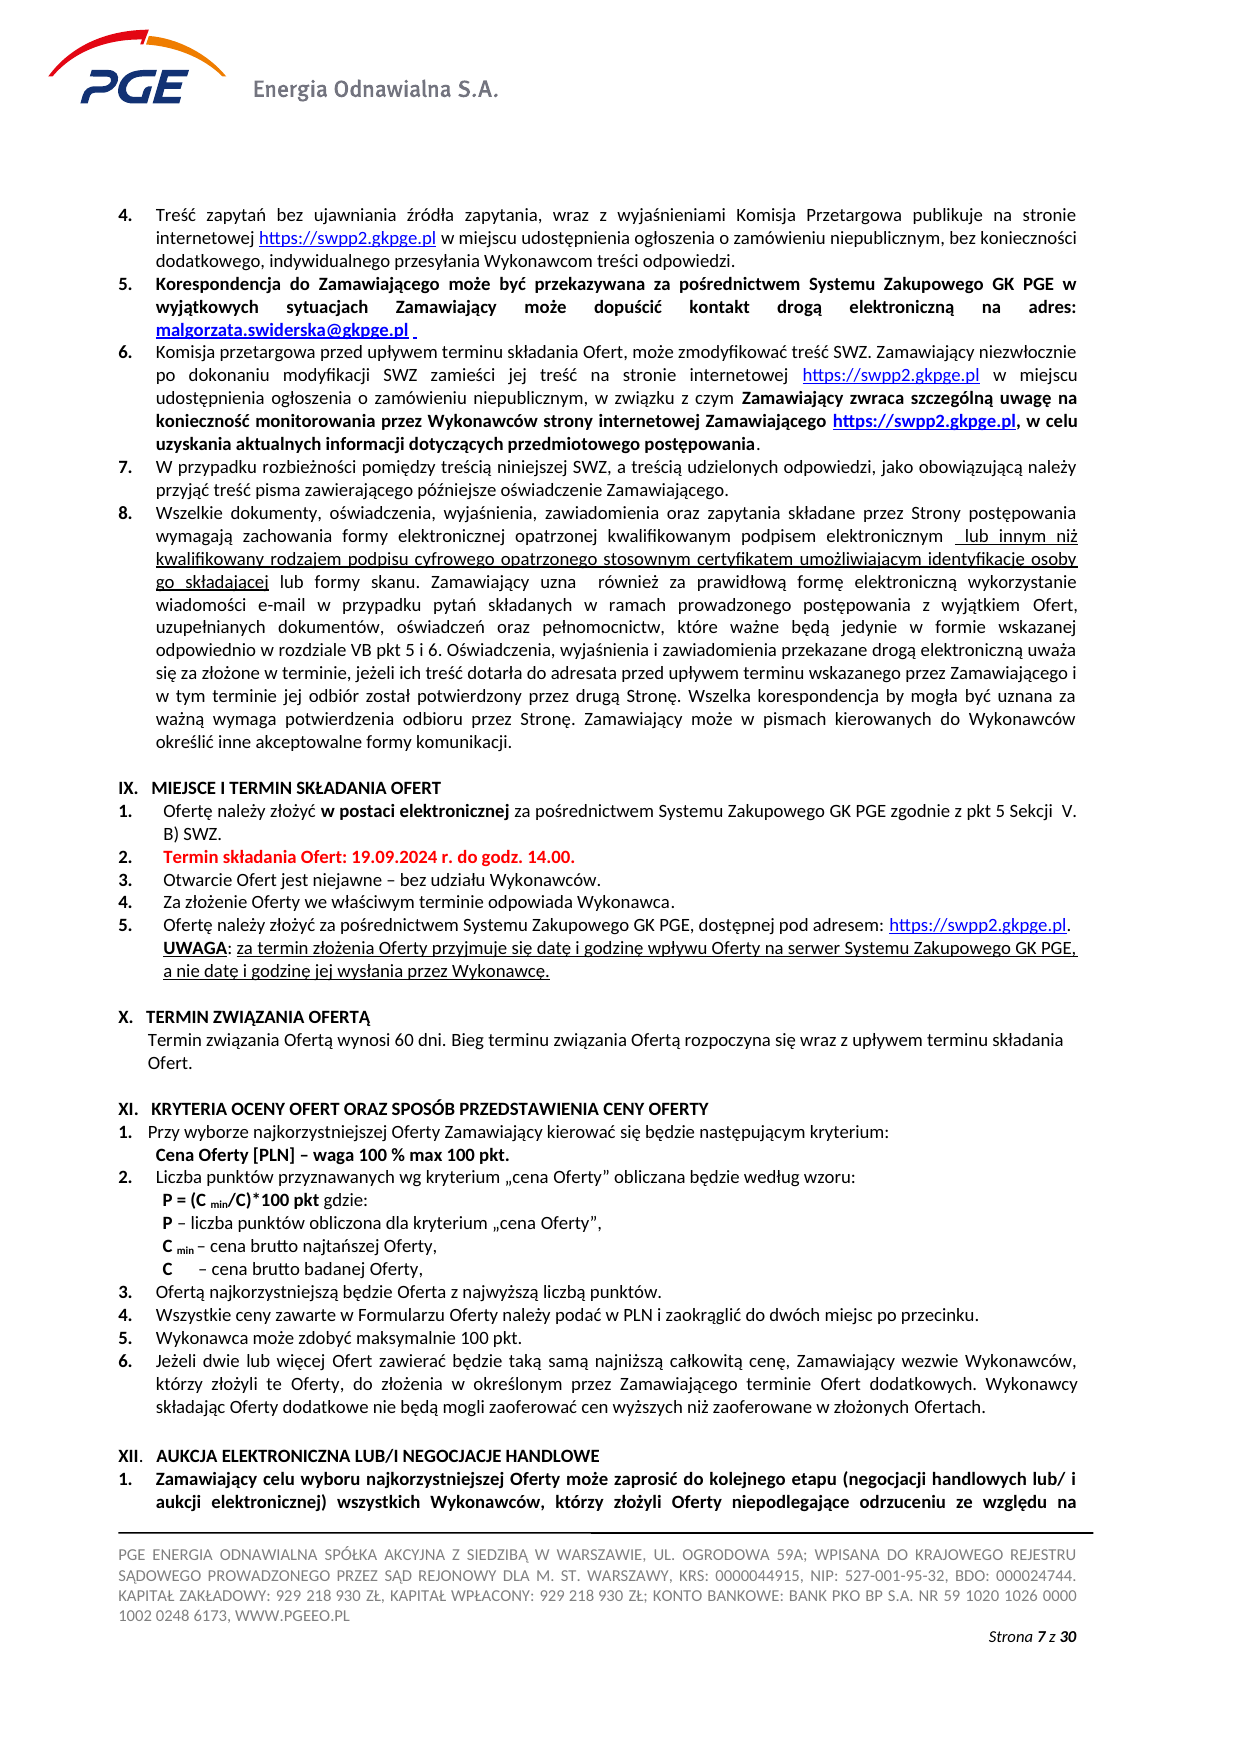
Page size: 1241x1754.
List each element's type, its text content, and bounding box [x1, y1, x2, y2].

text X. TERMIN ZWIĄZANIA OFERTĄ [118, 1005, 1078, 1028]
list Ofertę należy złożyć w postaci elektronicznej za pośrednictwem Systemu Zakupowego GK PGE zgodnie z pkt 5 Sekcji V. B) SWZ. [118, 799, 1078, 845]
list Wszelkie dokumenty, oświadczenia, wyjaśnienia, zawiadomienia oraz zapytania składane przez Strony postępowania wymagają zachowania formy elektronicznej opatrzonej kwalifikowanym podpisem elektronicznym lub innym niż kwalifikowany rodzajem podpisu cyfrowego opatrzonego stosownym certyfikatem umożliwiającym identyfikację osoby go składającej lub formy skanu. Zamawiający uzna również za prawidłową formę elektroniczną wykorzystanie wiadomości e-mail w przypadku pytań składanych w ramach prowadzonego postępowania z wyjątkiem Ofert, uzupełnianych dokumentów, oświadczeń oraz pełnomocnictw, które ważne będą jedynie w formie wskazanej odpowiednio w rozdziale VB pkt 5 i 6. Oświadczenia, wyjaśnienia i zawiadomienia przekazane drogą elektroniczną uważa się za złożone w terminie, jeżeli ich treść dotarła do adresata przed upływem terminu wskazanego przez Zamawiającego i w tym terminie jej odbiór został potwierdzony przez drugą Stronę. Wszelka korespondencja by mogła być uznana za ważną wymaga potwierdzenia odbioru przez Stronę. Zamawiający może w pismach kierowanych do Wykonawców określić inne akceptowalne formy komunikacji. [118, 501, 1078, 753]
list Treść zapytań bez ujawniania źródła zapytania, wraz z wyjaśnieniami Komisja Przetargowa publikuje na stronie internetowej https://swpp2.gkpge.pl w miejscu udostępnienia ogłoszenia o zamówieniu niepublicznym, bez konieczności dodatkowego, indywidualnego przesyłania Wykonawcom treści odpowiedzi. [118, 203, 1078, 272]
text P – liczba punktów obliczona dla kryterium „cena Oferty”, [118, 1211, 1078, 1234]
text Termin związania Ofertą wynosi 60 dni. Bieg terminu związania Ofertą rozpoczyna się wraz z upływem terminu składania Ofert. [148, 1028, 1078, 1074]
list Jeżeli dwie lub więcej Ofert zawierać będzie taką samą najniższą całkowitą cenę, Zamawiający wezwie Wykonawców, którzy złożyli te Oferty, do złożenia w określonym przez Zamawiającego terminie Ofert dodatkowych. Wykonawcy składając Oferty dodatkowe nie będą mogli zaoferować cen wyższych niż zaoferowane w złożonych Ofertach. [118, 1349, 1078, 1418]
text Cena Oferty [PLN] – waga 100 % max 100 pkt. [156, 1143, 1078, 1166]
list Termin składania Ofert: 19.09.2024 r. do godz. 14.00. [118, 845, 1078, 868]
list Przy wyborze najkorzystniejszej Oferty Zamawiający kierować się będzie następującym kryterium: [118, 1120, 1078, 1143]
list Za złożenie Oferty we właściwym terminie odpowiada Wykonawca. [118, 891, 1078, 913]
text C – cena brutto badanej Oferty, [118, 1257, 1078, 1280]
list Wykonawca może zdobyć maksymalnie 100 pkt. [118, 1326, 1078, 1349]
list Ofertę należy złożyć za pośrednictwem Systemu Zakupowego GK PGE, dostępnej pod adresem: https://swpp2.gkpge.pl. [118, 913, 1078, 936]
list W przypadku rozbieżności pomiędzy treścią niniejszej SWZ, a treścią udzielonych odpowiedzi, jako obowiązującą należy przyjąć treść pisma zawierającego późniejsze oświadczenie Zamawiającego. [118, 455, 1078, 501]
text XI. KRYTERIA OCENY OFERT ORAZ SPOSÓB PRZEDSTAWIENIA CENY OFERTY [118, 1097, 1078, 1120]
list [118, 1467, 1078, 1513]
text C min – cena brutto najtańszej Oferty, [118, 1234, 1078, 1257]
list Otwarcie Ofert jest niejawne – bez udziału Wykonawców. [118, 868, 1078, 891]
list Liczba punktów przyznawanych wg kryterium „cena Oferty” obliczana będzie według wzoru: [118, 1166, 1078, 1188]
text P = (C min/C)*100 pkt gdzie: [118, 1188, 1078, 1211]
list Komisja przetargowa przed upływem terminu składania Ofert, może zmodyfikować treść SWZ. Zamawiający niezwłocznie po dokonaniu modyfikacji SWZ zamieści jej treść na stronie internetowej https://swpp2.gkpge.pl w miejscu udostępnienia ogłoszenia o zamówieniu niepublicznym, w związku z czym Zamawiający zwraca szczególną uwagę na konieczność monitorowania przez Wykonawców strony internetowej Zamawiającego https://swpp2.gkpge.pl, w celu uzyskania aktualnych informacji dotyczących przedmiotowego postępowania. [118, 341, 1078, 455]
text XII. AUKCJA ELEKTRONICZNA LUB/I NEGOCJACJE HANDLOWE [118, 1444, 1078, 1467]
list Korespondencja do Zamawiającego może być przekazywana za pośrednictwem Systemu Zakupowego GK PGE w wyjątkowych sytuacjach Zamawiający może dopuścić kontakt drogą elektroniczną na adres: malgorzata.swiderska@gkpge.pl [118, 272, 1078, 341]
list UWAGA: za termin złożenia Oferty przyjmuje się datę i godzinę wpływu Oferty na serwer Systemu Zakupowego GK PGE, a nie datę i godzinę jej wysłania przez Wykonawcę. [163, 936, 1078, 982]
list Wszystkie ceny zawarte w Formularzu Oferty należy podać w PLN i zaokrąglić do dwóch miejsc po przecinku. [118, 1303, 1078, 1326]
text IX. MIEJSCE I TERMIN SKŁADANIA OFERT [118, 776, 1078, 799]
list Ofertą najkorzystniejszą będzie Oferta z najwyższą liczbą punktów. [118, 1280, 1078, 1303]
